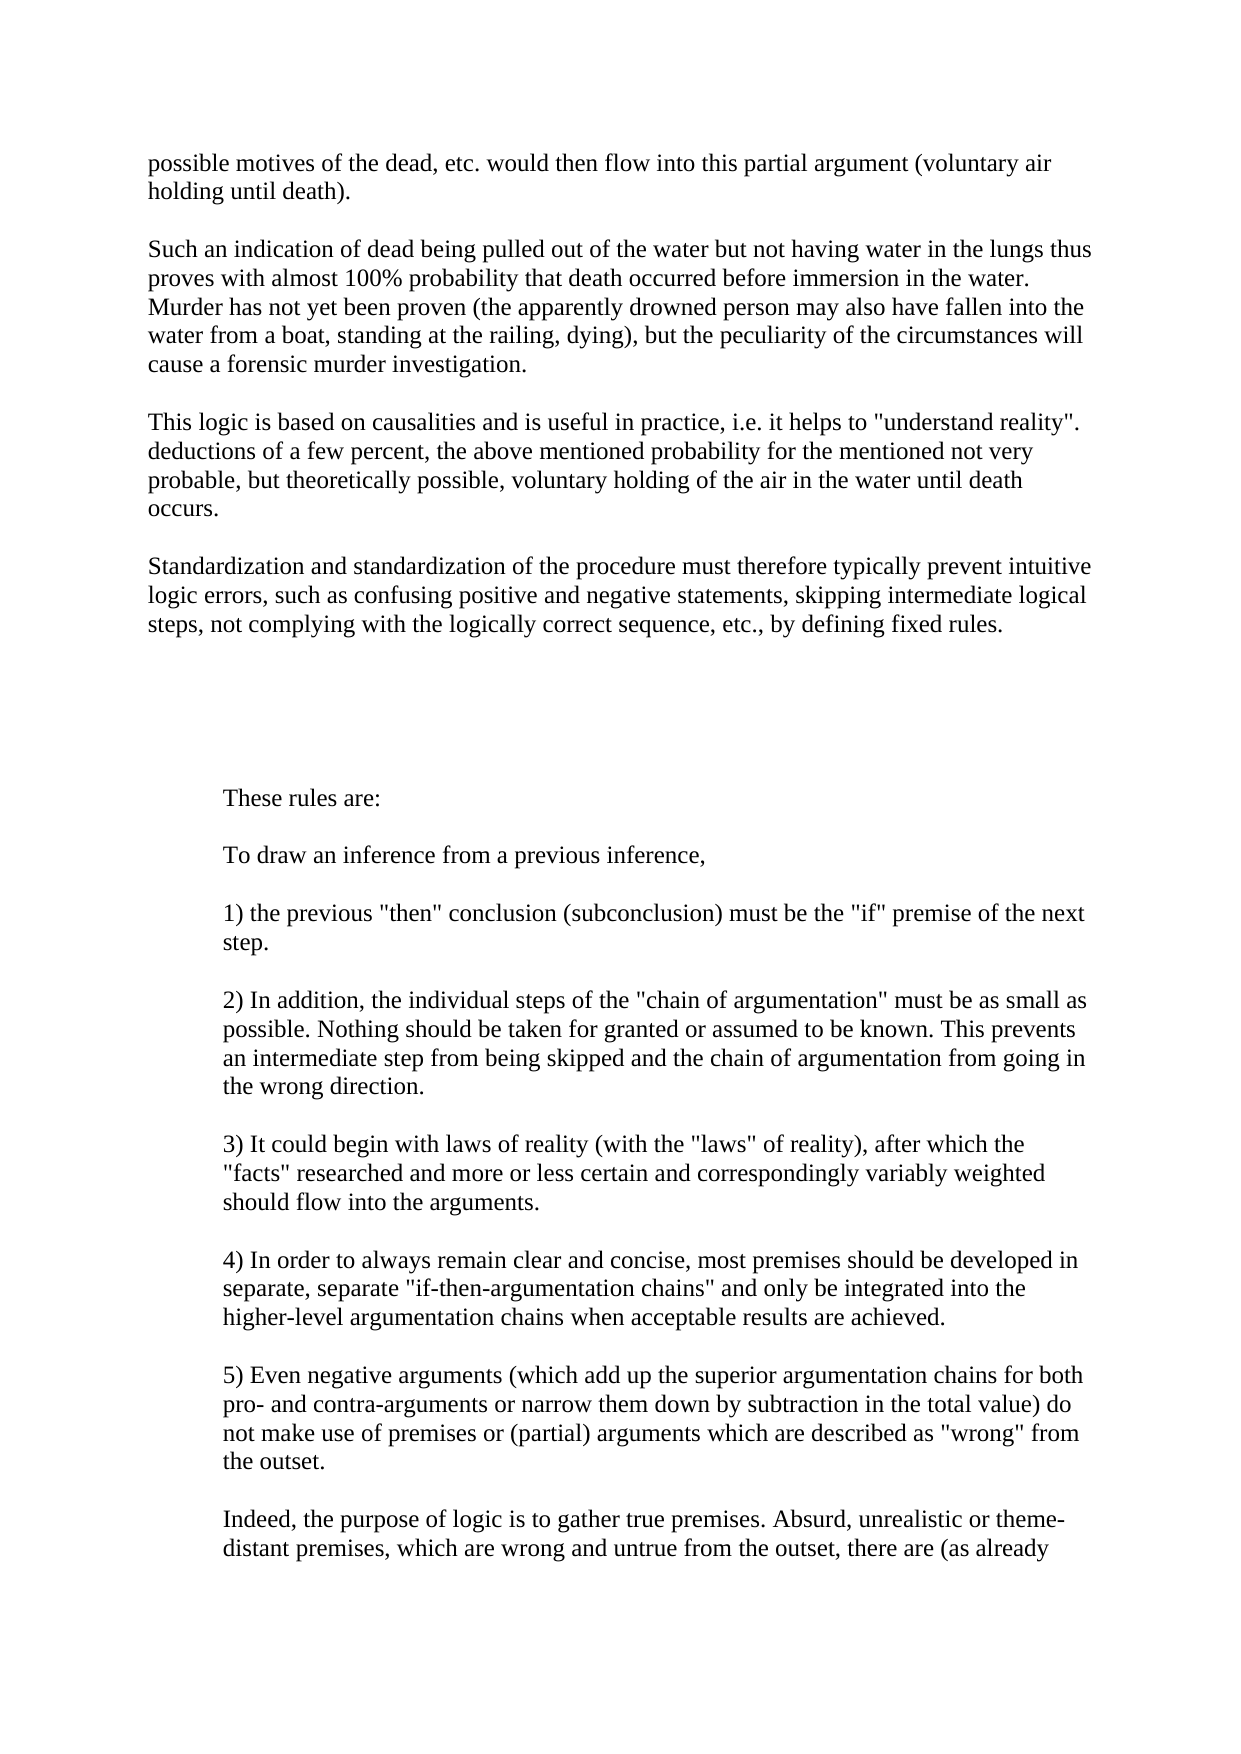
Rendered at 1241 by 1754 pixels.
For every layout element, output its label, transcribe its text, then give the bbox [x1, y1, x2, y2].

text Standardization and standardization of the procedure must therefore typically prevent intuitive logic errors, such as confusing positive and negative statements, skipping intermediate logical steps, not complying with the logically correct sequence, etc., by defining fixed rules. [148, 551, 1093, 638]
text 2) In addition, the individual steps of the "chain of argumentation" must be as small as possible. Nothing should be taken for granted or assumed to be known. This prevents an intermediate step from being skipped and the chain of argumentation from going in the wrong direction. [223, 985, 1093, 1100]
text 4) In order to always remain clear and concise, most premises should be developed in separate, separate "if-then-argumentation chains" and only be integrated into the higher-level argumentation chains when acceptable results are achieved. [223, 1245, 1093, 1331]
text 5) Even negative arguments (which add up the superior argumentation chains for both pro- and contra-arguments or narrow them down by subtraction in the total value) do not make use of premises or (partial) arguments which are described as "wrong" from the outset. [223, 1360, 1093, 1475]
text Such an indication of dead being pulled out of the water but not having water in the lungs thus proves with almost 100% probability that death occurred before immersion in the water. Murder has not yet been proven (the apparently drowned person may also have fallen into the water from a boat, standing at the railing, dying), but the peculiarity of the circumstances will cause a forensic murder investigation. [148, 234, 1093, 378]
text 1) the previous "then" conclusion (subconclusion) must be the "if" premise of the next step. [223, 898, 1093, 956]
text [148, 148, 1093, 205]
text This logic is based on causalities and is useful in practice, i.e. it helps to "understand reality". deductions of a few percent, the above mentioned probability for the mentioned not very probable, but theoretically possible, voluntary holding of the air in the water until death occurs. [148, 407, 1093, 522]
text To draw an inference from a previous inference, [223, 841, 1093, 869]
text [223, 1504, 1093, 1562]
text These rules are: [223, 783, 1093, 811]
text 3) It could begin with laws of reality (with the "laws" of reality), after which the "facts" researched and more or less certain and correspondingly variably weighted should flow into the arguments. [223, 1129, 1093, 1216]
